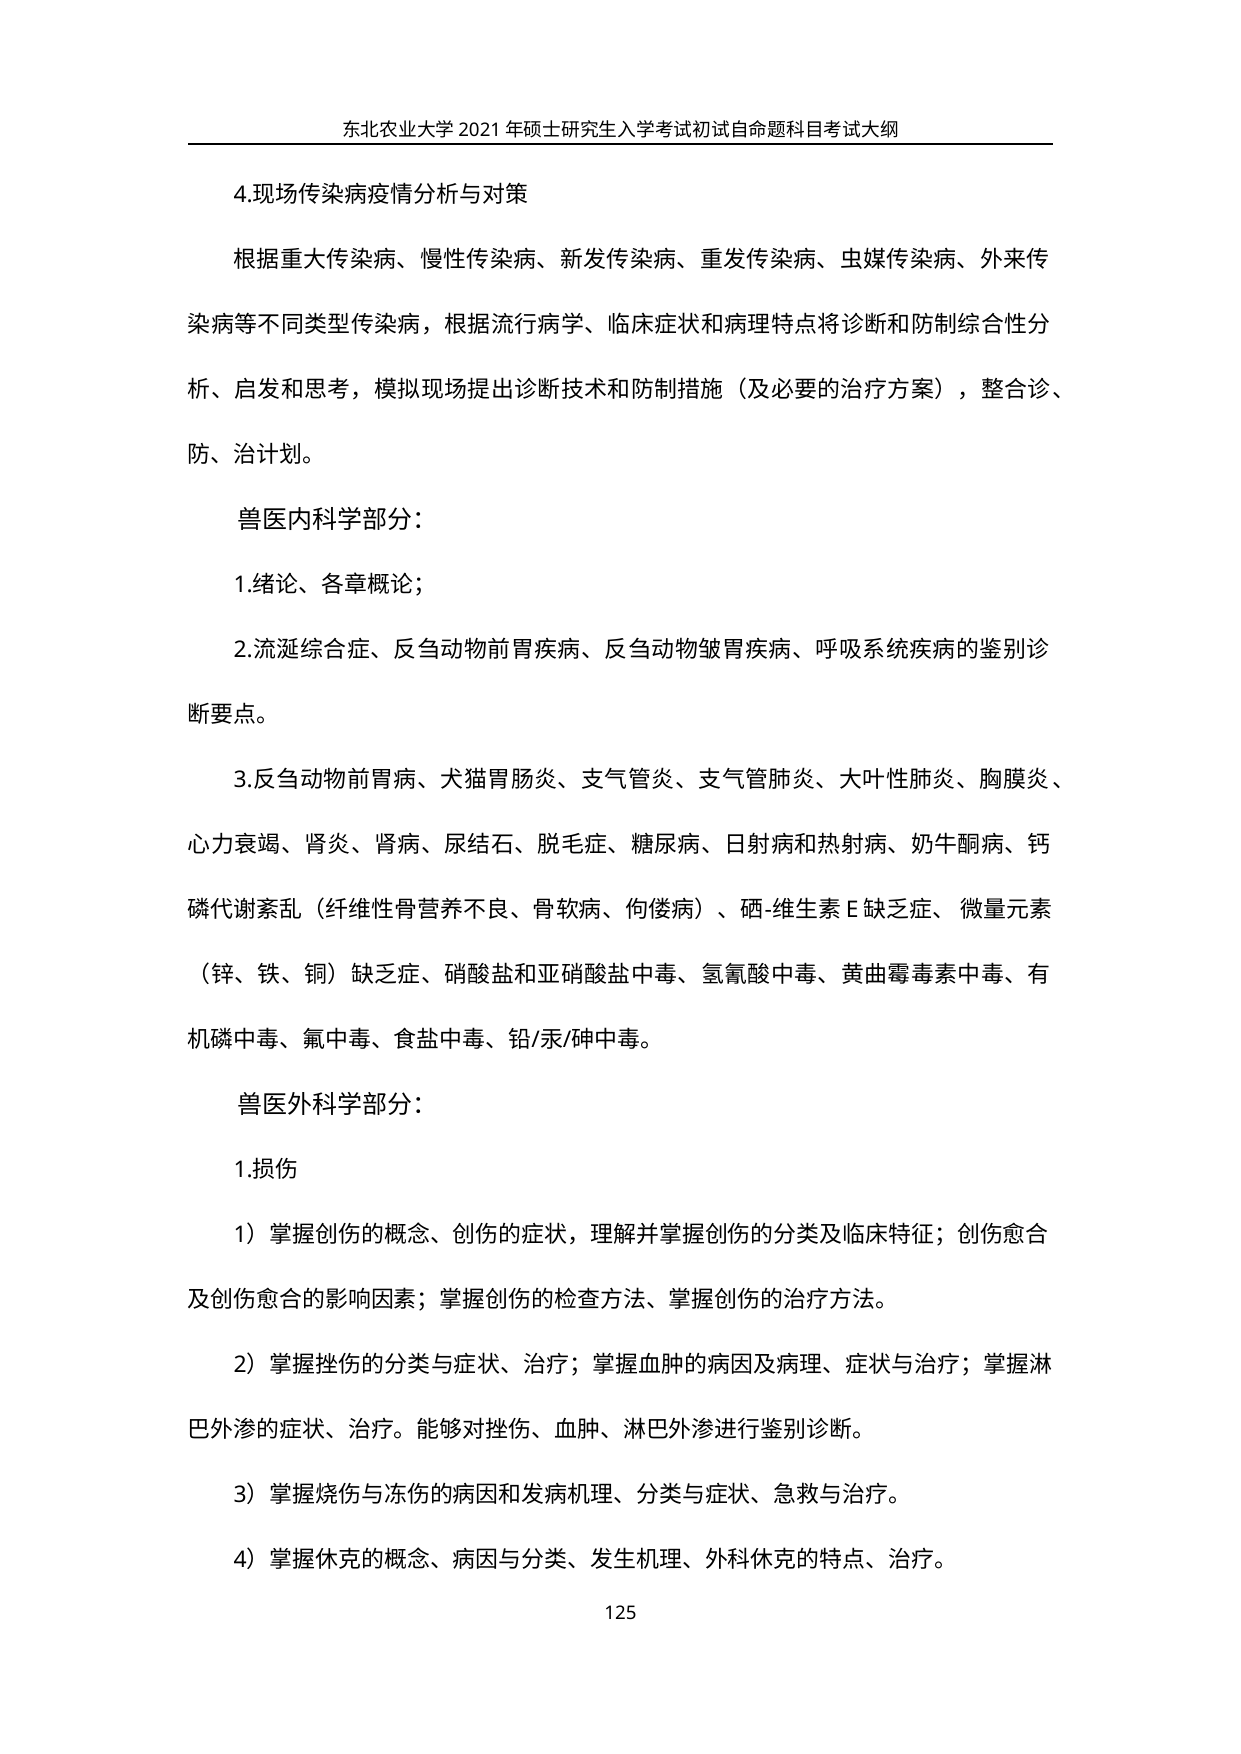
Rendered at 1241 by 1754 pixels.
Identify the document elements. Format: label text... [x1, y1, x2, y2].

text 1）掌握创伤的概念、创伤的症状，理解并掌握创伤的分类及临床特征；创伤愈合 [187, 1200, 1053, 1265]
text 1.损伤 [187, 1135, 1053, 1200]
text 1.绪论、各章概论； [187, 550, 1053, 615]
text 3.反刍动物前胃病、犬猫胃肠炎、支气管炎、支气管肺炎、大叶性肺炎、胸膜炎、心力衰竭、肾炎、肾病、尿结石、脱毛症、糖尿病、日射病和热射病、奶牛酮病、钙磷代谢紊乱（纤维性骨营养不良、骨软病、佝偻病）、硒-维生素E缺乏症、 微量元素（锌、铁、铜）缺乏症、硝酸盐和亚硝酸盐中毒、氢氰酸中毒、黄曲霉毒素中毒、有机磷中毒、氟中毒、食盐中毒、铅/汞/砷中毒。 [187, 745, 1053, 1070]
text 2）掌握挫伤的分类与症状、治疗；掌握血肿的病因及病理、症状与治疗；掌握淋巴外渗的症状、治疗。能够对挫伤、血肿、淋巴外渗进行鉴别诊断。 [187, 1330, 1053, 1460]
text 及创伤愈合的影响因素；掌握创伤的检查方法、掌握创伤的治疗方法。 [187, 1265, 1053, 1330]
text 3）掌握烧伤与冻伤的病因和发病机理、分类与症状、急救与治疗。 [187, 1460, 1053, 1525]
text 4.现场传染病疫情分析与对策 [187, 160, 1053, 225]
text 兽医外科学部分： [187, 1070, 1053, 1135]
text 根据重大传染病、慢性传染病、新发传染病、重发传染病、虫媒传染病、外来传染病等不同类型传染病，根据流行病学、临床症状和病理特点将诊断和防制综合性分析、启发和思考，模拟现场提出诊断技术和防制措施（及必要的治疗方案），整合诊、防、治计划。 [187, 225, 1053, 485]
text 2.流涎综合症、反刍动物前胃疾病、反刍动物皱胃疾病、呼吸系统疾病的鉴别诊断要点。 [187, 615, 1053, 745]
text 兽医内科学部分： [187, 485, 1053, 550]
text 4）掌握休克的概念、病因与分类、发生机理、外科休克的特点、治疗。 [187, 1525, 1053, 1590]
